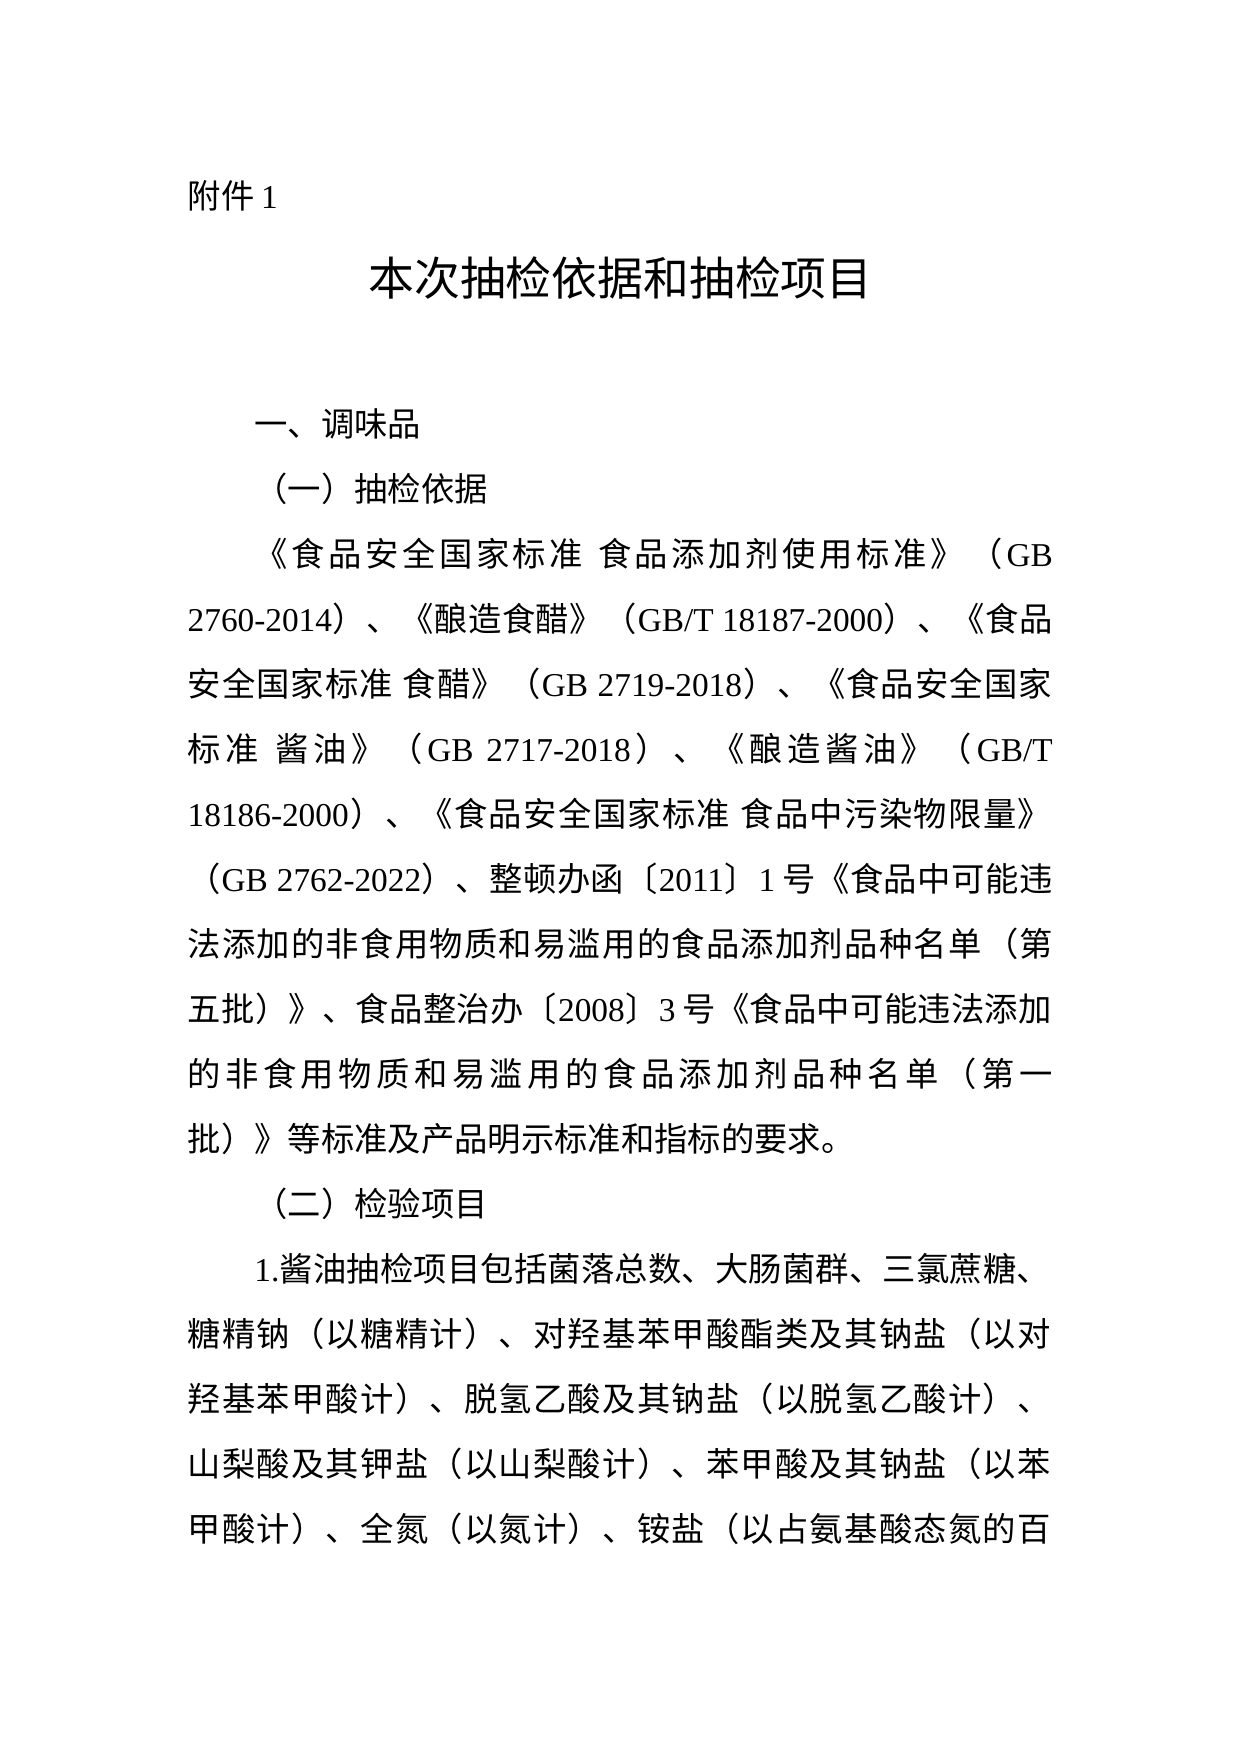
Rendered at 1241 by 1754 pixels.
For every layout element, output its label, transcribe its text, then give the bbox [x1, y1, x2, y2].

list 《食品安全国家标准 食品添加剂使用标准》（GB 2760-2014）、《酿造食醋》（GB/T 18187-2000）、《食品安全国家标准 食醋》（GB 2719-2018）、《食品安全国家标准 酱油》（GB 2717-2018）、《酿造酱油》（GB/T 18186-2000）、《食品安全国家标准 食品中污染物限量》（GB 2762-2022）、整顿办函〔2011〕1号《食品中可能违法添加的非食用物质和易滥用的食品添加剂品种名单（第五批）》、食品整治办〔2008〕3号《食品中可能违法添加的非食用物质和易滥用的食品添加剂品种名单（第一批）》等标准及产品明示标准和指标的要求。 [187, 519, 1053, 1169]
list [187, 1234, 1053, 1559]
text （一）抽检依据 [187, 454, 1053, 519]
text 本次抽检依据和抽检项目 [187, 227, 1053, 324]
list 一、调味品 [187, 389, 1053, 454]
text （二）检验项目 [187, 1169, 1053, 1234]
text 附件1 [187, 162, 1053, 227]
